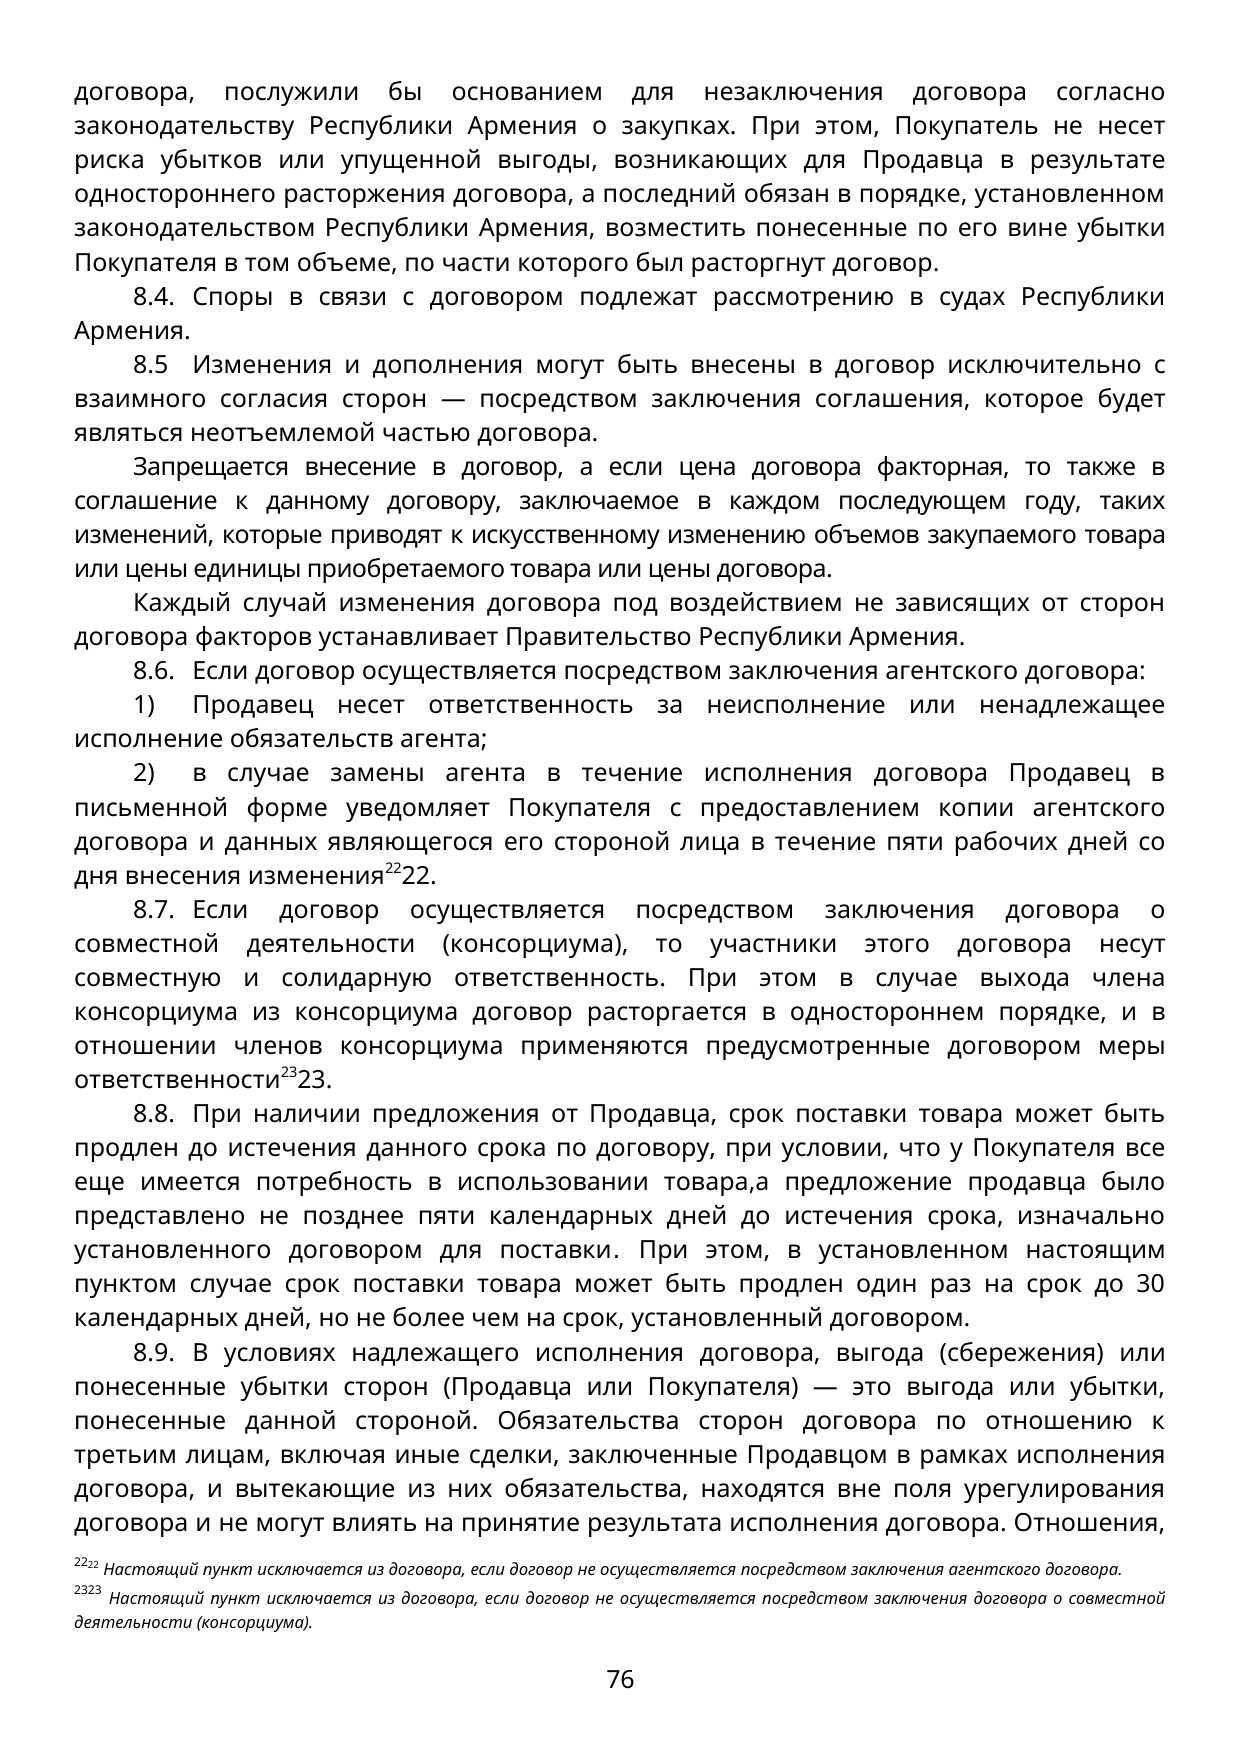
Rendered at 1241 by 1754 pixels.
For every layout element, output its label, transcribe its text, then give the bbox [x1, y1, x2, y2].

text 8.4. Споры в связи с договором подлежат рассмотрению в судах Республики Армения. [74, 278, 1167, 346]
text 1) Продавец несет ответственность за неисполнение или ненадлежащее исполнение обязательств агента; [74, 687, 1167, 755]
text 2) в случае замены агента в течение исполнения договора Продавец в письменной форме уведомляет Покупателя с предоставлением копии агентского договора и данных являющегося его стороной лица в течение пяти рабочих дней со дня внесения изменения22. [74, 755, 1167, 891]
text 8.8. При наличии предложения от Продавца, срок поставки товара может быть продлен до истечения данного срока по договору, при условии, что у Покупателя все еще имеется потребность в использовании товара,а предложение продавца было представлено не позднее пяти календарных дней до истечения срока, изначально установленного договором для поставки. При этом, в установленном настоящим пунктом случае срок поставки товара может быть продлен один раз на срок до 30 календарных дней, но не более чем на срок, установленный договором. [74, 1096, 1167, 1334]
text 8.5 Изменения и дополнения могут быть внесены в договор исключительно с взаимного согласия сторон — посредством заключения соглашения, которое будет являться неотъемлемой частью договора. [74, 346, 1167, 448]
text Запрещается внесение в договор, а если цена договора факторная, то также в соглашение к данному договору, заключаемое в каждом последующем году, таких изменений, которые приводят к искусственному изменению объемов закупаемого товара или цены единицы приобретаемого товара или цены договора. [74, 448, 1167, 585]
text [74, 74, 1167, 278]
text 8.7. Если договор осуществляется посредством заключения договора о совместной деятельности (консорциума), то участники этого договора несут совместную и солидарную ответственность. При этом в случае выхода члена консорциума из консорциума договор расторгается в одностороннем порядке, и в отношении членов консорциума применяются предусмотренные договором меры ответственности23. [74, 891, 1167, 1096]
text 8.6. Если договор осуществляется посредством заключения агентского договора: [74, 653, 1167, 687]
text Каждый случай изменения договора под воздействием не зависящих от сторон договора факторов устанавливает Правительство Республики Армения. [74, 585, 1167, 653]
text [74, 1334, 1167, 1538]
